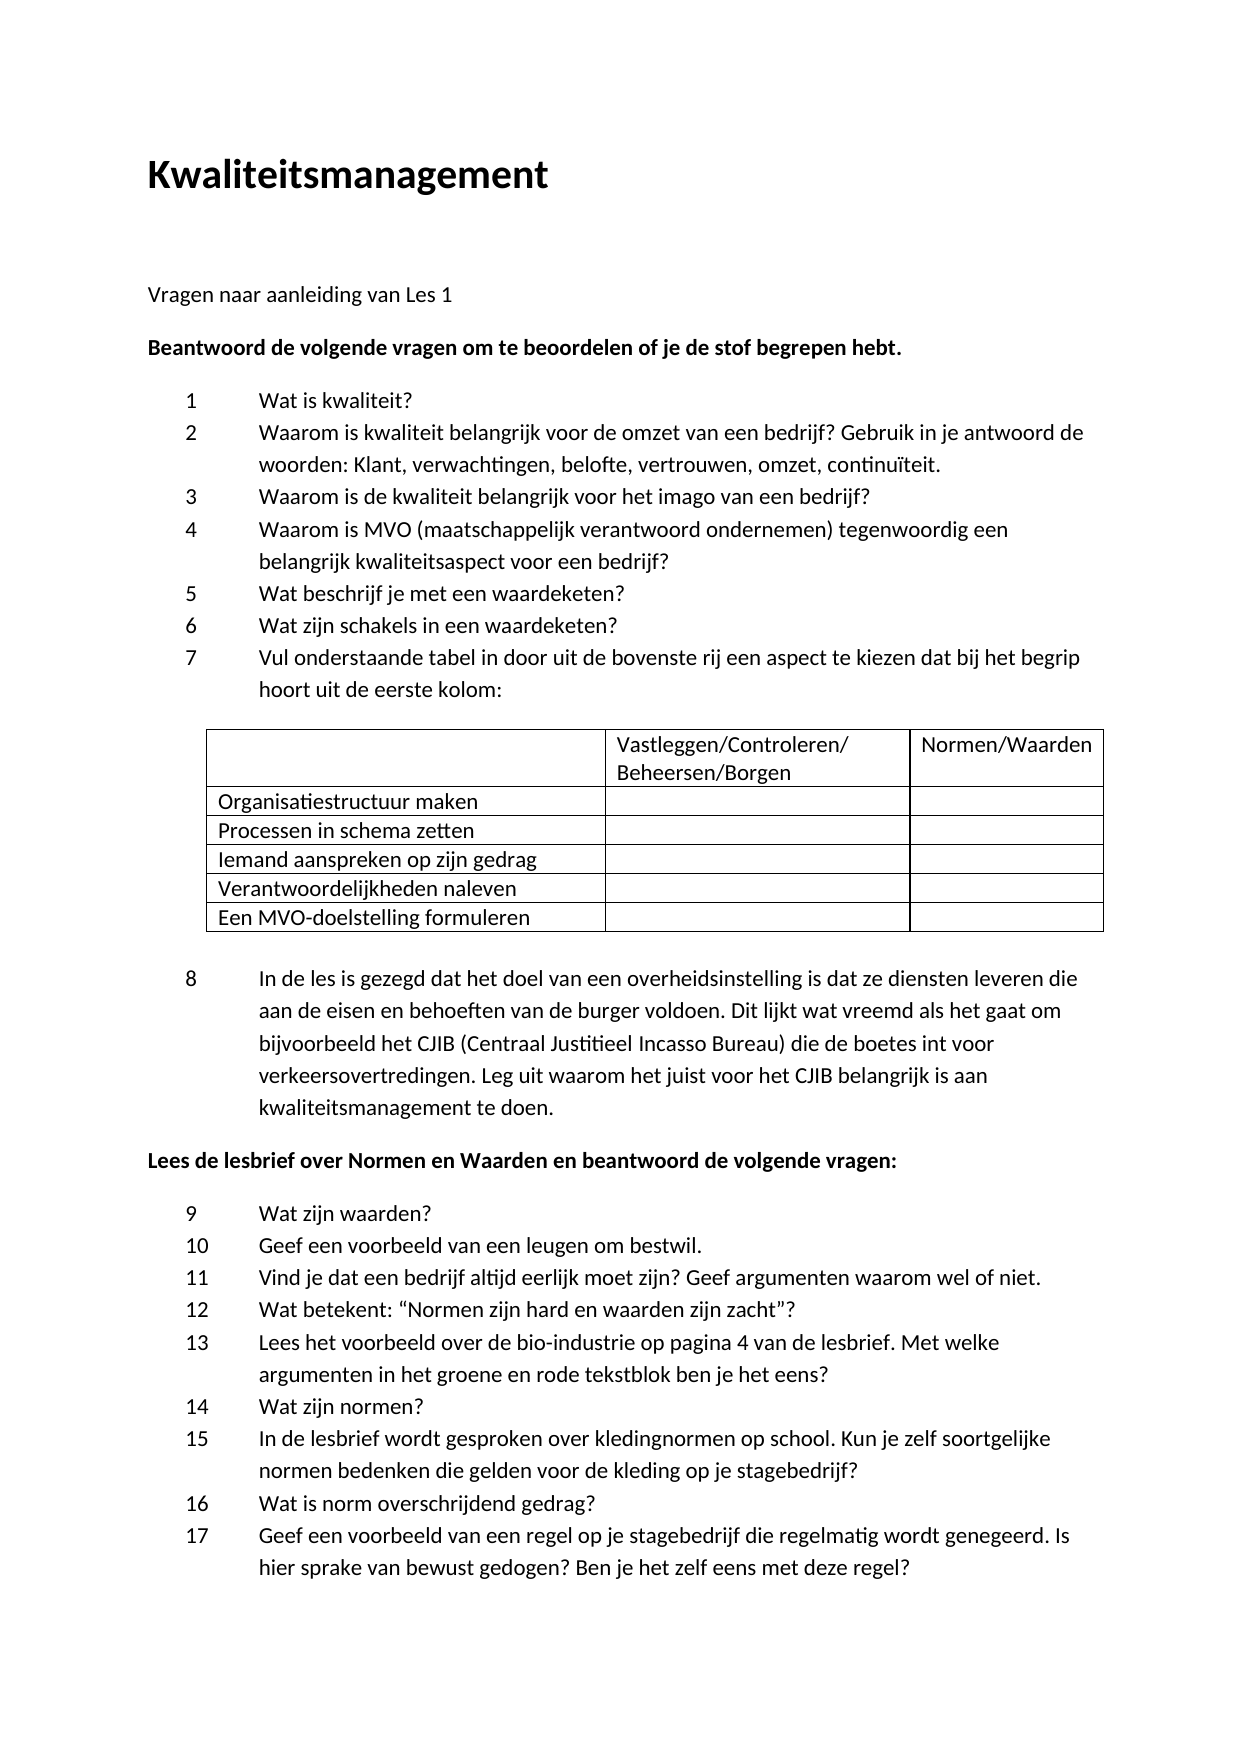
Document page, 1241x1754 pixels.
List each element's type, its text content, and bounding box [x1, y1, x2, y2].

list Vul onderstaande tabel in door uit de bovenste rij een aspect te kiezen dat bij het begrip hoort uit de eerste kolom: [185, 643, 1093, 704]
text Kwaliteitsmanagement [148, 148, 1093, 198]
table_cell [606, 816, 909, 844]
list Wat is kwaliteit? [185, 386, 1093, 414]
table_header Normen/Waarden [911, 730, 1103, 786]
list Wat zijn waarden? [185, 1199, 1093, 1227]
table_header Vastleggen/Controleren/ Beheersen/Borgen [606, 730, 909, 786]
text Beantwoord de volgende vragen om te beoordelen of je de stof begrepen hebt. [148, 333, 1093, 361]
list Vind je dat een bedrijf altijd eerlijk moet zijn? Geef argumenten waarom wel of niet. [185, 1263, 1093, 1291]
table_cell Verantwoordelijkheden naleven [207, 874, 605, 902]
table_cell [911, 874, 1103, 902]
list Wat zijn schakels in een waardeketen? [185, 611, 1093, 639]
table_cell [911, 787, 1103, 815]
table_header [207, 730, 605, 786]
list Wat zijn normen? [185, 1392, 1093, 1420]
list Lees het voorbeeld over de bio-industrie op pagina 4 van de lesbrief. Met welke argumenten in het groene en rode tekstblok ben je het eens? [185, 1328, 1093, 1388]
table_cell [911, 816, 1103, 844]
table_cell [606, 787, 909, 815]
list Wat betekent: “Normen zijn hard en waarden zijn zacht”? [185, 1296, 1093, 1324]
table_cell [606, 845, 909, 873]
table_cell Een MVO-doelstelling formuleren [207, 903, 605, 931]
list Wat is norm overschrijdend gedrag? [185, 1489, 1093, 1517]
table_cell [606, 874, 909, 902]
text Vragen naar aanleiding van Les 1 [148, 280, 1093, 308]
list Waarom is de kwaliteit belangrijk voor het imago van een bedrijf? [185, 482, 1093, 511]
list In de les is gezegd dat het doel van een overheidsinstelling is dat ze diensten leveren die aan de eisen en behoeften van de burger voldoen. Dit lijkt wat vreemd als het gaat om bijvoorbeeld het CJIB (Centraal Justitieel Incasso Bureau) die de boetes int voor verkeersovertredingen. Leg uit waarom het juist voor het CJIB belangrijk is aan kwaliteitsmanagement te doen. [185, 964, 1093, 1121]
table_cell Iemand aanspreken op zijn gedrag [207, 845, 605, 873]
list Waarom is MVO (maatschappelijk verantwoord ondernemen) tegenwoordig een belangrijk kwaliteitsaspect voor een bedrijf? [185, 515, 1093, 575]
text Lees de lesbrief over Normen en Waarden en beantwoord de volgende vragen: [148, 1146, 1093, 1174]
table_cell [911, 845, 1103, 873]
list Waarom is kwaliteit belangrijk voor de omzet van een bedrijf? Gebruik in je antwoord de woorden: Klant, verwachtingen, belofte, vertrouwen, omzet, continuïteit. [185, 418, 1093, 478]
table_cell [911, 903, 1103, 931]
list In de lesbrief wordt gesproken over kledingnormen op school. Kun je zelf soortgelijke normen bedenken die gelden voor de kleding op je stagebedrijf? [185, 1424, 1093, 1484]
list Wat beschrijf je met een waardeketen? [185, 579, 1093, 607]
table_cell [606, 903, 909, 931]
table_cell Organisatiestructuur maken [207, 787, 605, 815]
list Geef een voorbeeld van een regel op je stagebedrijf die regelmatig wordt genegeerd. Is hier sprake van bewust gedogen? Ben je het zelf eens met deze regel? [185, 1521, 1093, 1581]
table_cell Processen in schema zetten [207, 816, 605, 844]
list Geef een voorbeeld van een leugen om bestwil. [185, 1231, 1093, 1259]
